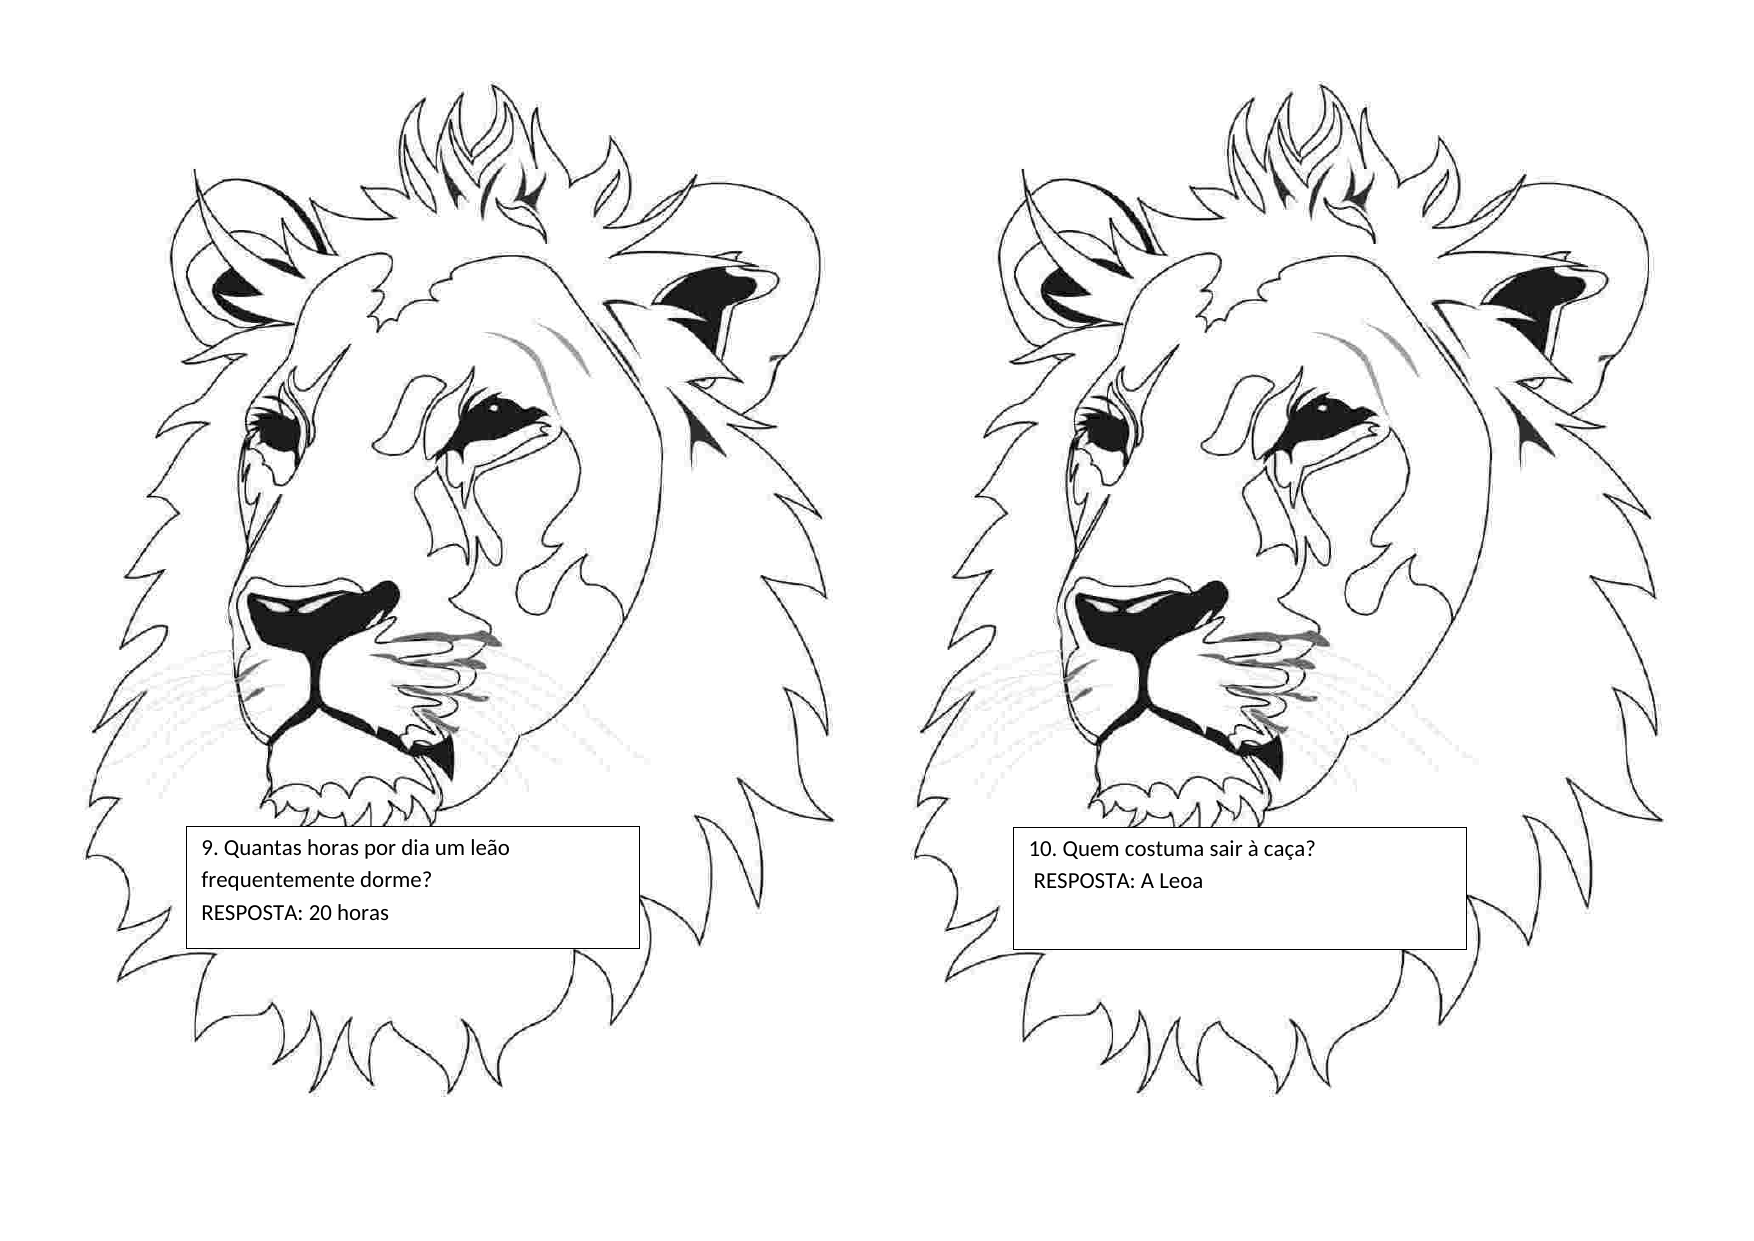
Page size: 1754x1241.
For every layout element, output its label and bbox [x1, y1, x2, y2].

picture [903, 75, 1671, 1109]
picture [75, 75, 842, 1109]
